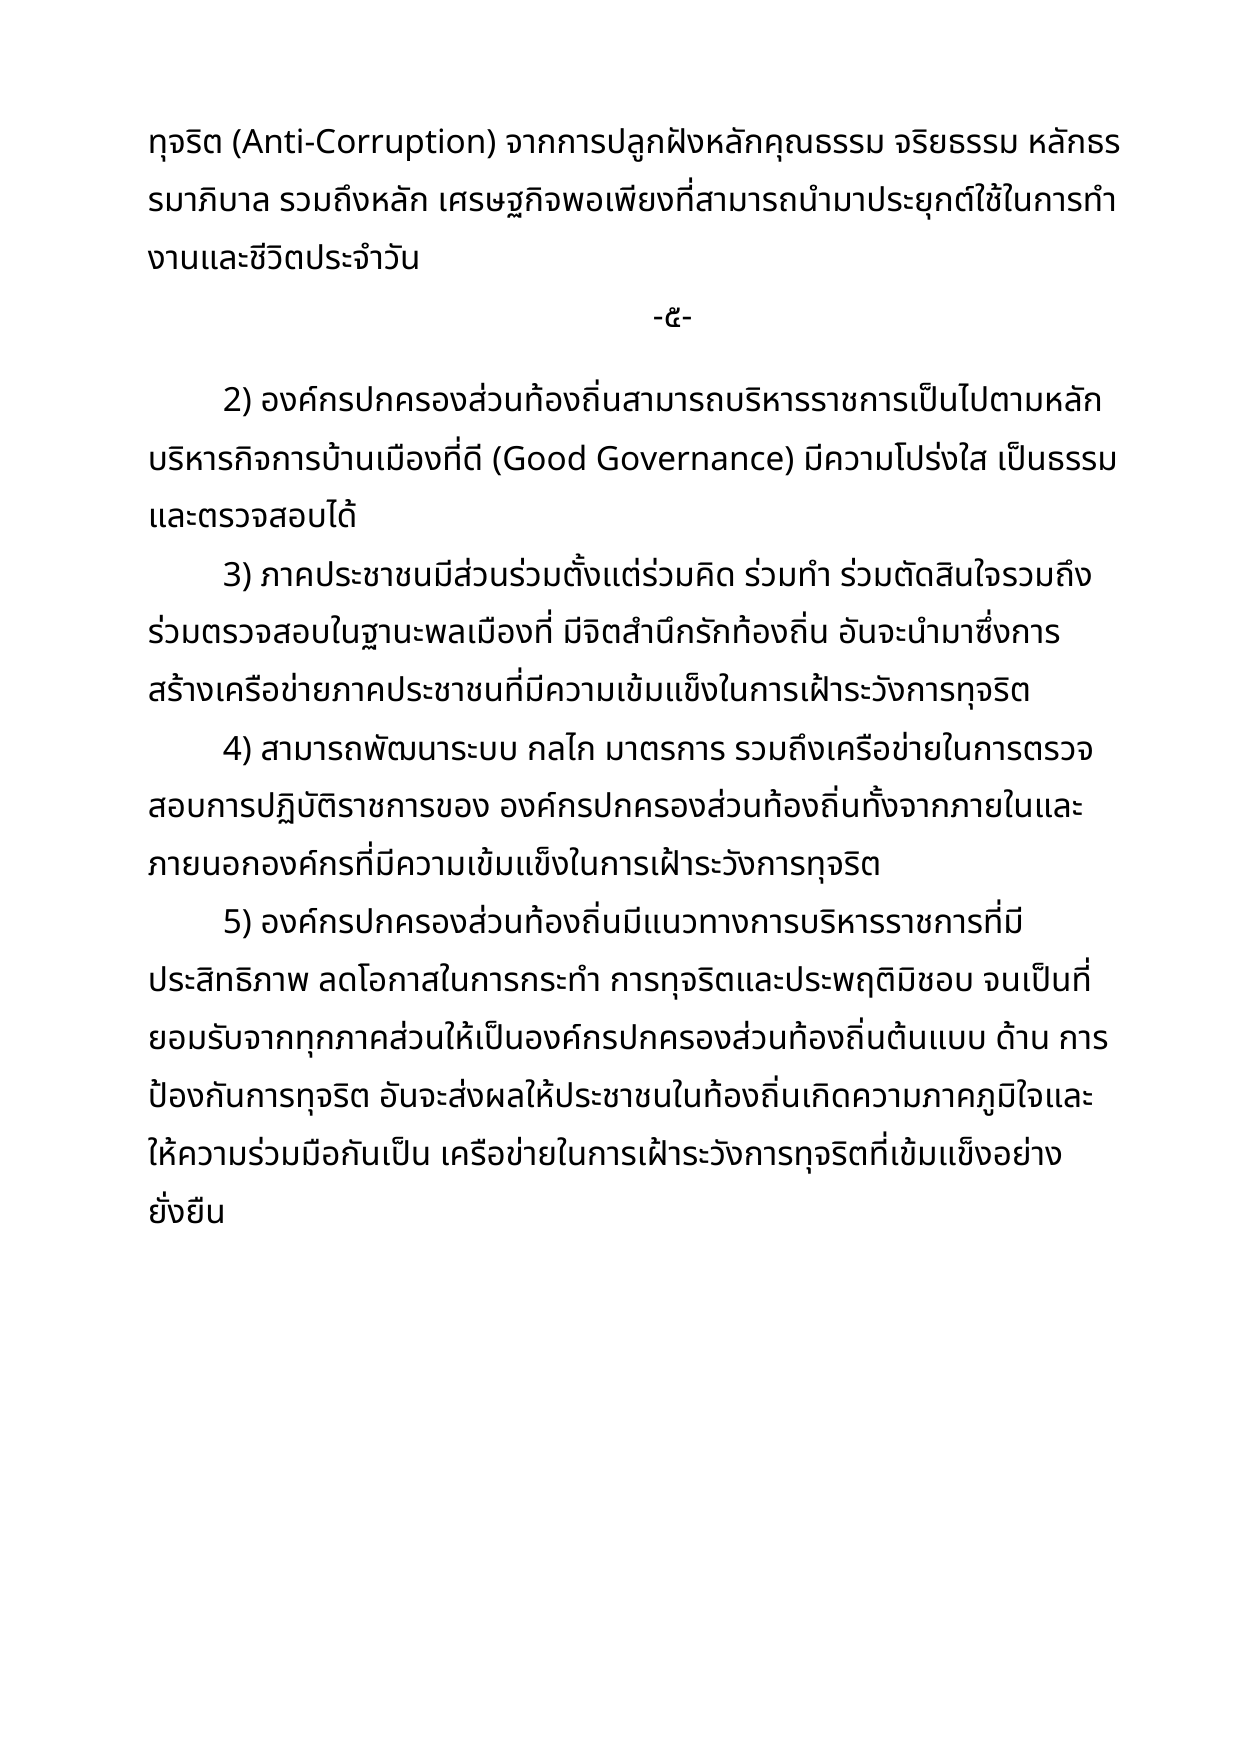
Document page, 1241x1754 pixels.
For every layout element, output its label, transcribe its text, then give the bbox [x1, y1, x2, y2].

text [148, 118, 1122, 284]
text 2) องค์กรปกครองส่วนท้องถิ่นสามารถบริหารราชการเป็นไปตามหลักบริหารกิจการบ้านเมืองที่ดี (Good Governance) มีความโปร่งใส เป็นธรรมและตรวจสอบได้ [148, 376, 1122, 543]
text 3) ภาคประชาชนมีส่วนร่วมตั้งแต่ร่วมคิด ร่วมทํา ร่วมตัดสินใจรวมถึงร่วมตรวจสอบในฐานะพลเมืองที่ มีจิตสํานึกรักท้องถิ่น อันจะนํามาซึ่งการสร้างเครือข่ายภาคประชาชนที่มีความเข้มแข็งในการเฝ้าระวังการทุจริต [148, 550, 1122, 717]
text 4) สามารถพัฒนาระบบ กลไก มาตรการ รวมถึงเครือข่ายในการตรวจสอบการปฏิบัติราชการของ องค์กรปกครองส่วนท้องถิ่นทั้งจากภายในและภายนอกองค์กรที่มีความเข้มแข็งในการเฝ้าระวังการทุจริต [148, 724, 1122, 891]
text 5) องค์กรปกครองส่วนท้องถิ่นมีแนวทางการบริหารราชการที่มีประสิทธิภาพ ลดโอกาสในการกระทํา การทุจริตและประพฤติมิชอบ จนเป็นที่ยอมรับจากทุกภาคส่วนให้เป็นองค์กรปกครองส่วนท้องถิ่นต้นแบบ ด้าน การป้องกันการทุจริต อันจะส่งผลให้ประชาชนในท้องถิ่นเกิดความภาคภูมิใจและให้ความร่วมมือกันเป็น เครือข่ายในการเฝ้าระวังการทุจริตที่เข้มแข็งอย่างยั่งยืน [148, 898, 1122, 1238]
text -๕- [148, 292, 1122, 343]
